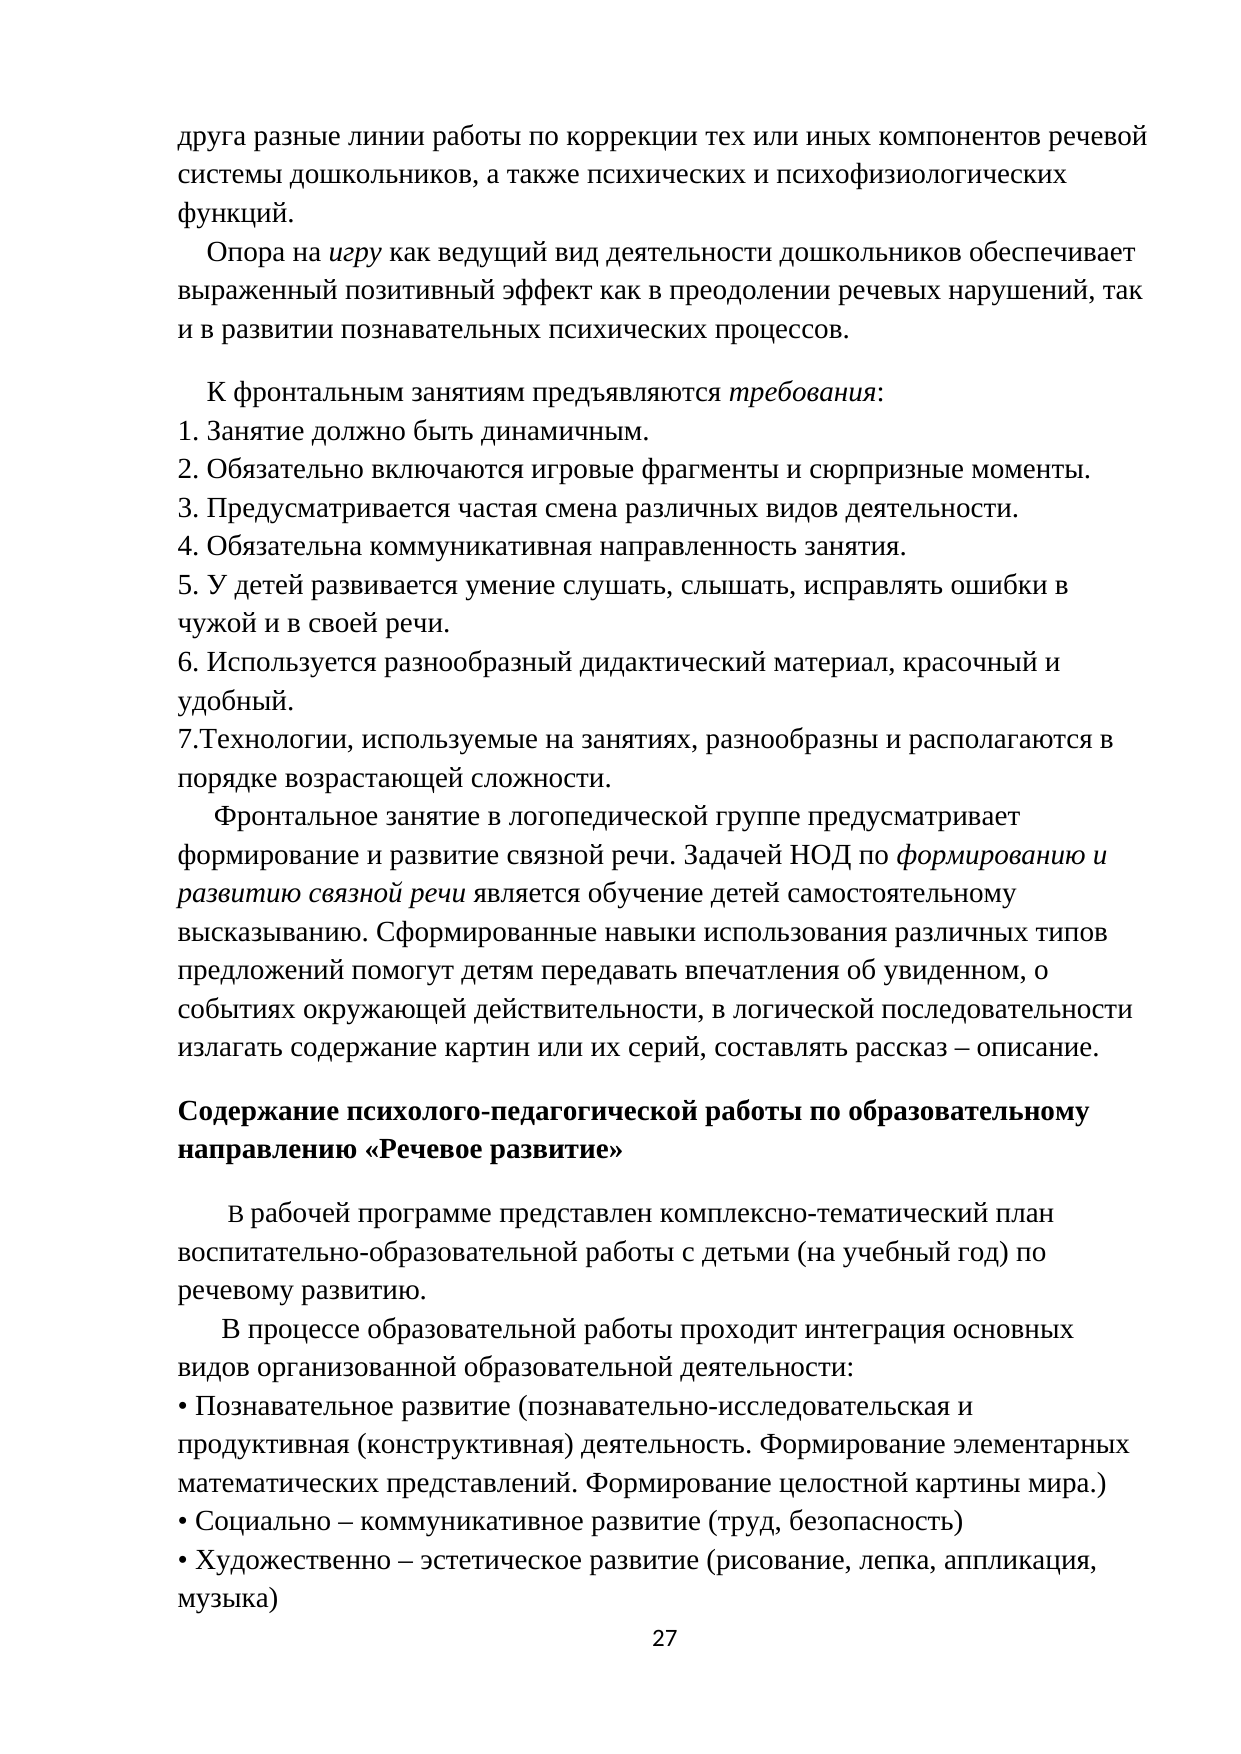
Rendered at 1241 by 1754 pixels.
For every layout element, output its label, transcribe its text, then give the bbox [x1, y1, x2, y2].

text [177, 118, 1152, 229]
text Фронтальное занятие в логопедической группе предусматривает формирование и развитие связной речи. Задачей НОД по формированию и развитию связной речи является обучение детей самостоятельному высказыванию. Сформированные навыки использования различных типов [177, 798, 1152, 947]
text 2. Обязательно включаются игровые фрагменты и сюрпризные моменты. [177, 451, 1152, 485]
text • Познавательное развитие (познавательно-исследовательская и продуктивная (конструктивная) деятельность. Формирование элементарных математических представлений. Формирование целостной картины мира.) [177, 1388, 1152, 1498]
text 6. Используется разнообразный дидактический материал, красочный и удобный. [177, 644, 1152, 716]
text 5. У детей развивается умение слушать, слышать, исправлять ошибки в чужой и в своей речи. [177, 567, 1152, 639]
text 4. Обязательна коммуникативная направленность занятия. [177, 528, 1152, 562]
text предложений помогут детям передавать впечатления об увиденном, о событиях окружающей действительности, в логической последовательности излагать содержание картин или их серий, составлять рассказ – описание. [177, 952, 1152, 1063]
text 3. Предусматривается частая смена различных видов деятельности. [177, 490, 1152, 523]
text Содержание психолого-педагогической работы по образовательному направлению «Речевое развитие» [177, 1093, 1152, 1165]
text • Социально – коммуникативное развитие (труд, безопасность) [177, 1503, 1152, 1537]
text Опора на игру как ведущий вид деятельности дошкольников обеспечивает выраженный позитивный эффект как в преодолении речевых нарушений, так и в развитии познавательных психических процессов. [177, 234, 1152, 344]
text К фронтальным занятиям предъявляются требования: [177, 374, 1152, 408]
text 7.Технологии, используемые на занятиях, разнообразны и располагаются в порядке возрастающей сложности. [177, 721, 1152, 793]
text В процессе образовательной работы проходит интеграция основных видов организованной образовательной деятельности: [177, 1311, 1152, 1383]
text В рабочей программе представлен комплексно-тематический план воспитательно-образовательной работы с детьми (на учебный год) по речевому развитию. [177, 1195, 1152, 1306]
text 1. Занятие должно быть динамичным. [177, 413, 1152, 446]
text • Художественно – эстетическое развитие (рисование, лепка, аппликация, музыка) [177, 1542, 1152, 1614]
